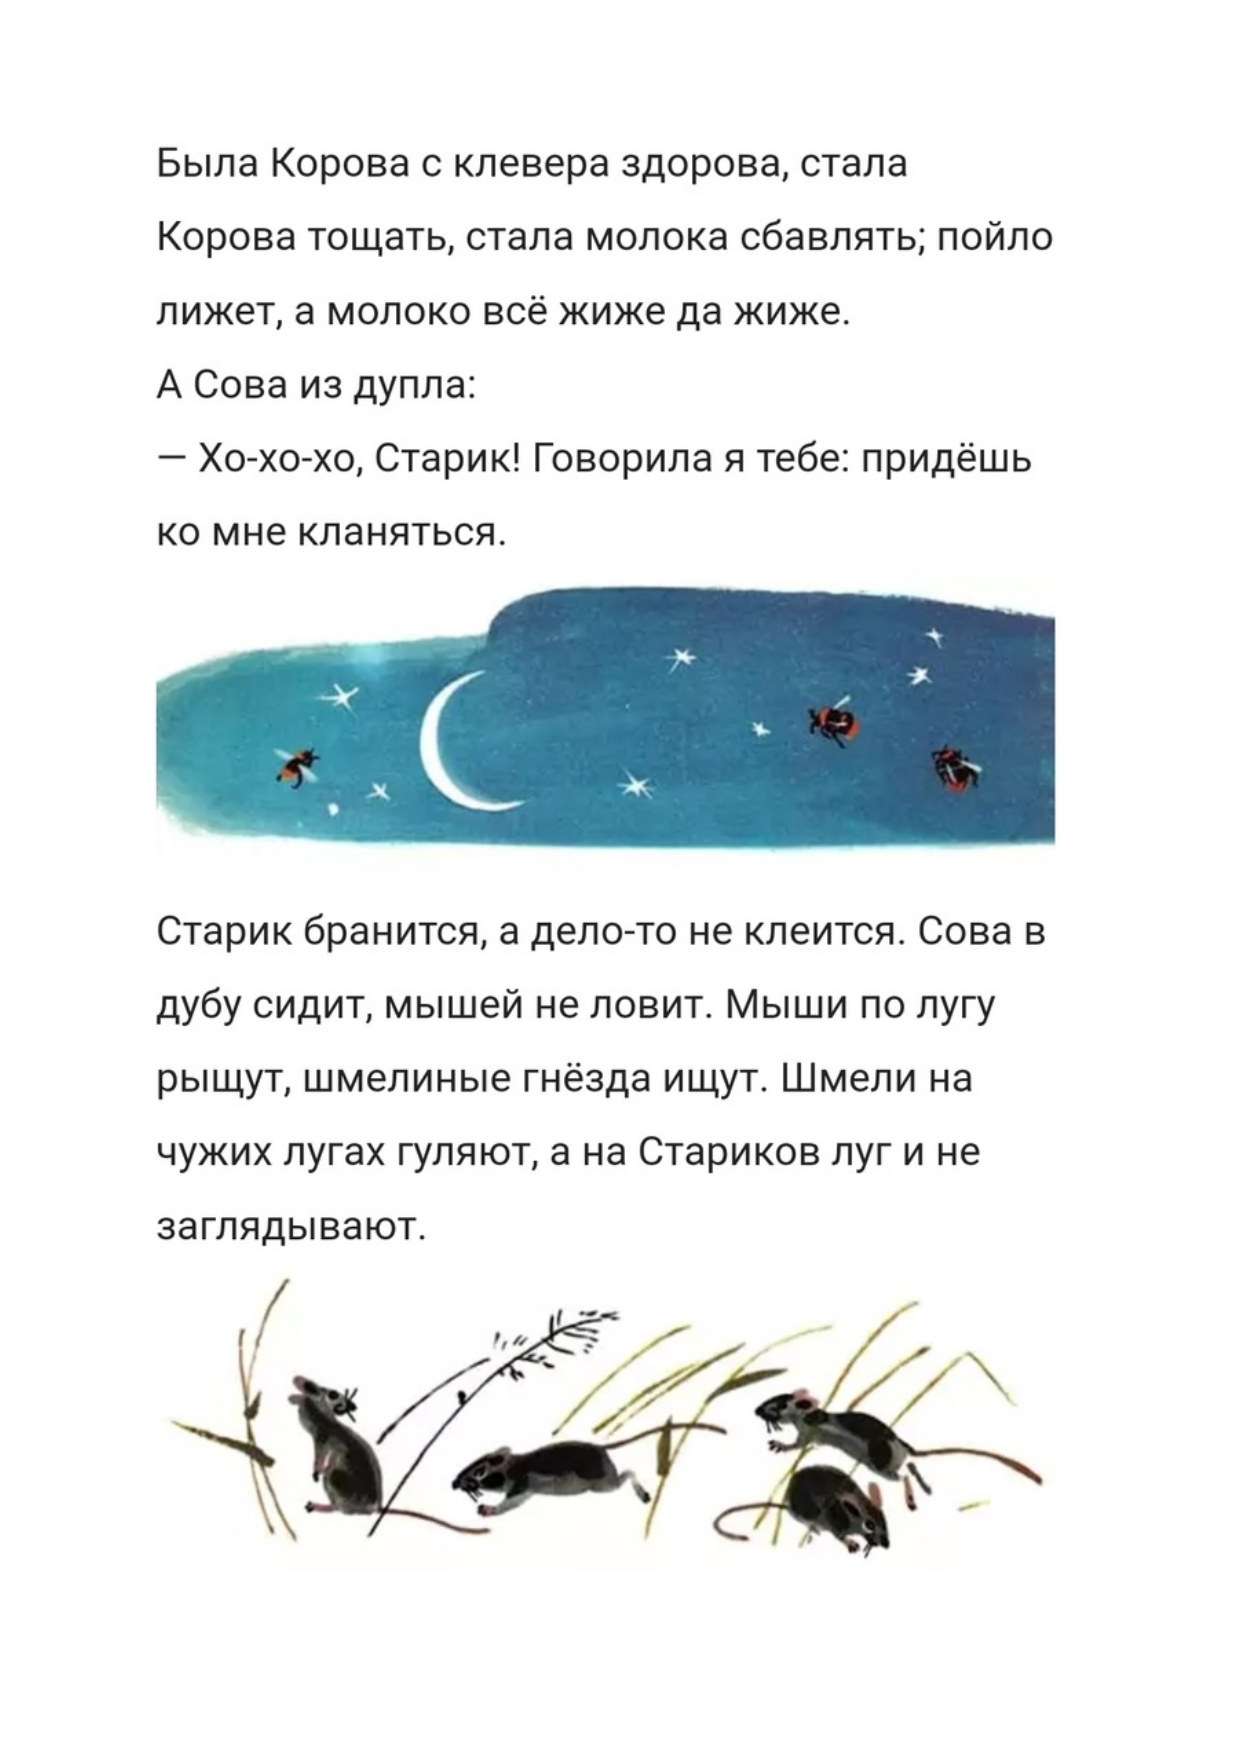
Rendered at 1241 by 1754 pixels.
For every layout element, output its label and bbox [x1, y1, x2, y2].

picture [132, 118, 1078, 1604]
